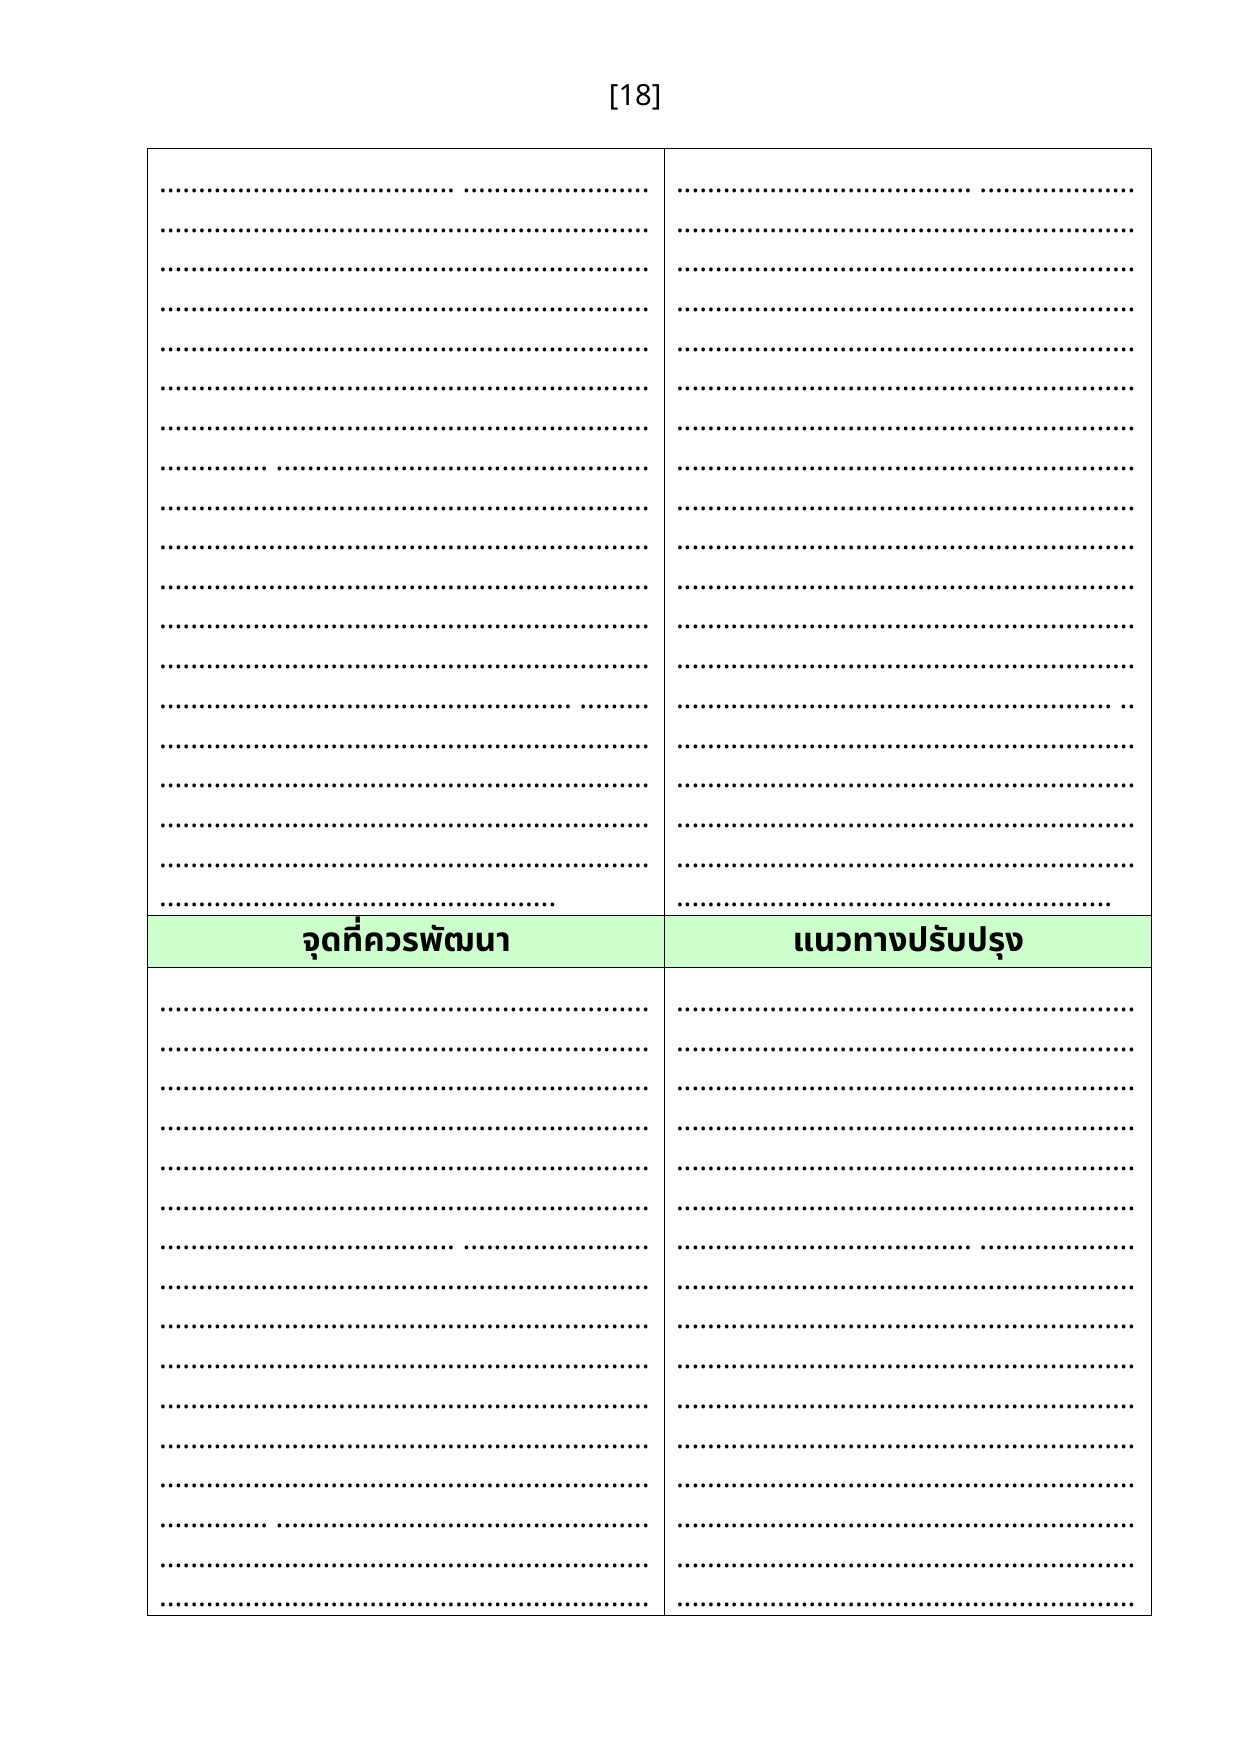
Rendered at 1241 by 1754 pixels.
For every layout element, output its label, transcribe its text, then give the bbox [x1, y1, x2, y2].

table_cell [665, 968, 1151, 1615]
table_cell จุดที่ควรพัฒนา [148, 916, 664, 967]
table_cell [148, 149, 664, 915]
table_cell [665, 149, 1151, 915]
table_cell แนวทางปรับปรุง [665, 916, 1151, 967]
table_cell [148, 968, 664, 1615]
